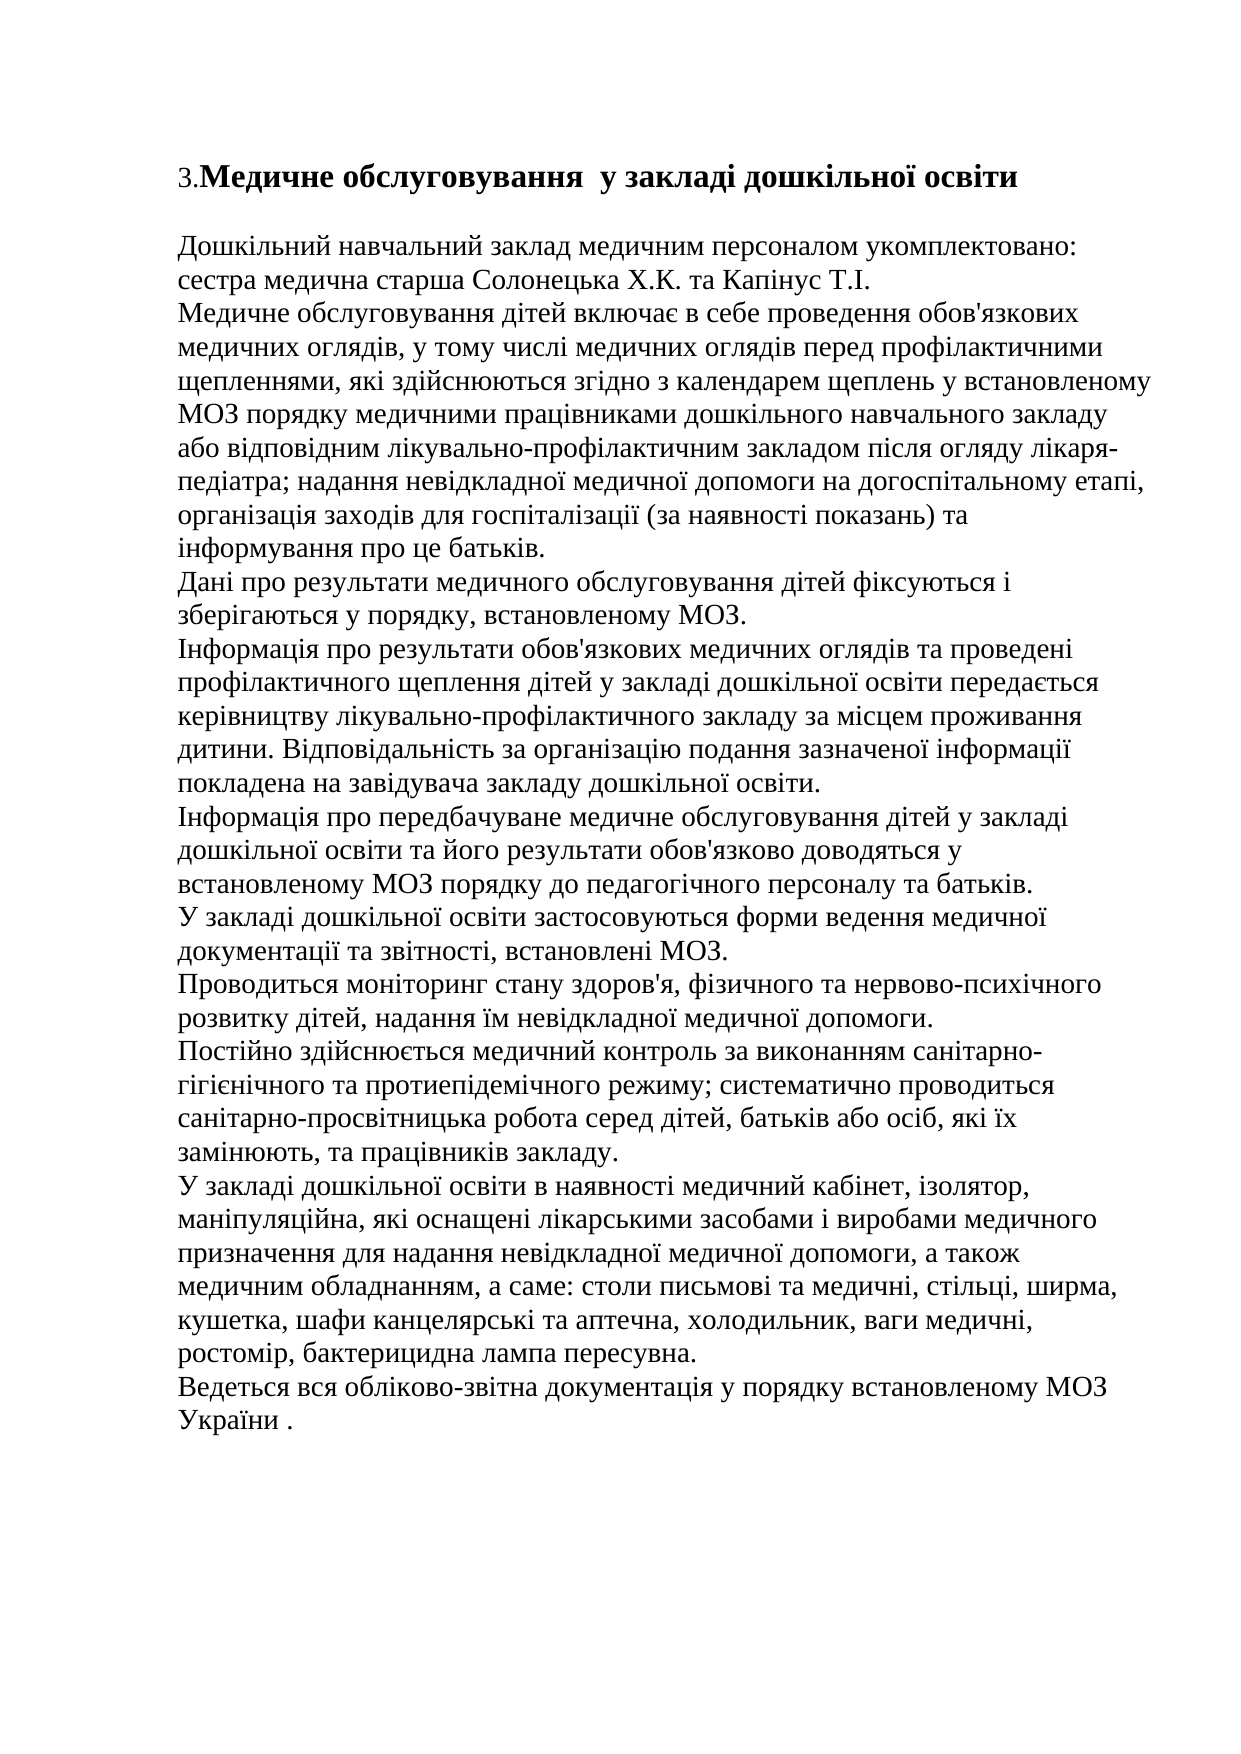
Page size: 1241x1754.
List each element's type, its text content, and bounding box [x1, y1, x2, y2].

text Дошкільний навчальний заклад медичним персоналом укомплектовано: сестра медична старша Солонецька Х.К. та Капінус Т.І. [177, 228, 1152, 296]
text Дані про результати медичного обслуговування дітей фіксуються і зберігаються у порядку, встановленому МОЗ. [177, 564, 1152, 631]
text Інформація про результати обов'язкових медичних оглядів та проведені профілактичного щеплення дітей у закладі дошкільної освіти передається керівництву лікувально-профілактичного закладу за місцем проживання дитини. Відповідальність за організацію подання зазначеної інформації покладена на завідувача закладу дошкільної освіти. [177, 631, 1152, 799]
text У закладі дошкільної освіти в наявності медичний кабінет, ізолятор, маніпуляційна, які оснащені лікарськими засобами і виробами медичного призначення для надання невідкладної медичної допомоги, а також медичним обладнанням, а саме: столи письмові та медичні, стільці, ширма, кушетка, шафи канцелярські та аптечна, холодильник, ваги медичні, ростомір, бактерицидна лампа пересувна. [177, 1168, 1152, 1369]
text Постійно здійснюється медичний контроль за виконанням санітарно-гігієнічного та протиепідемічного режиму; систематично проводиться санітарно-просвітницька робота серед дітей, батьків або осіб, які їх замінюють, та працівників закладу. [177, 1033, 1152, 1168]
text Інформація про передбачуване медичне обслуговування дітей у закладі дошкільної освіти та його результати обов'язково доводяться у встановленому МОЗ порядку до педагогічного персоналу та батьків. [177, 799, 1152, 899]
text Проводиться моніторинг стану здоров'я, фізичного та нервово-психічного розвитку дітей, надання їм невідкладної медичної допомоги. [177, 966, 1152, 1033]
text Ведеться вся обліково-звітна документація у порядку встановленому МОЗ України . [177, 1369, 1152, 1436]
text Медичне обслуговування дітей включає в себе проведення обов'язкових медичних оглядів, у тому числі медичних оглядів перед профілактичними щепленнями, які здійснюються згідно з календарем щеплень у встановленому МОЗ порядку медичними працівниками дошкільного навчального закладу або відповідним лікувально-профілактичним закладом після огляду лікаря-педіатра; надання невідкладної медичної допомоги на догоспітальному етапі, організація заходів для госпіталізації (за наявності показань) та інформування про це батьків. [177, 296, 1152, 564]
text У закладі дошкільної освіти застосовуються форми ведення медичної документації та звітності, встановлені МОЗ. [177, 899, 1152, 966]
text 3.Медичне обслуговування у закладі дошкільної освіти [177, 157, 1152, 195]
